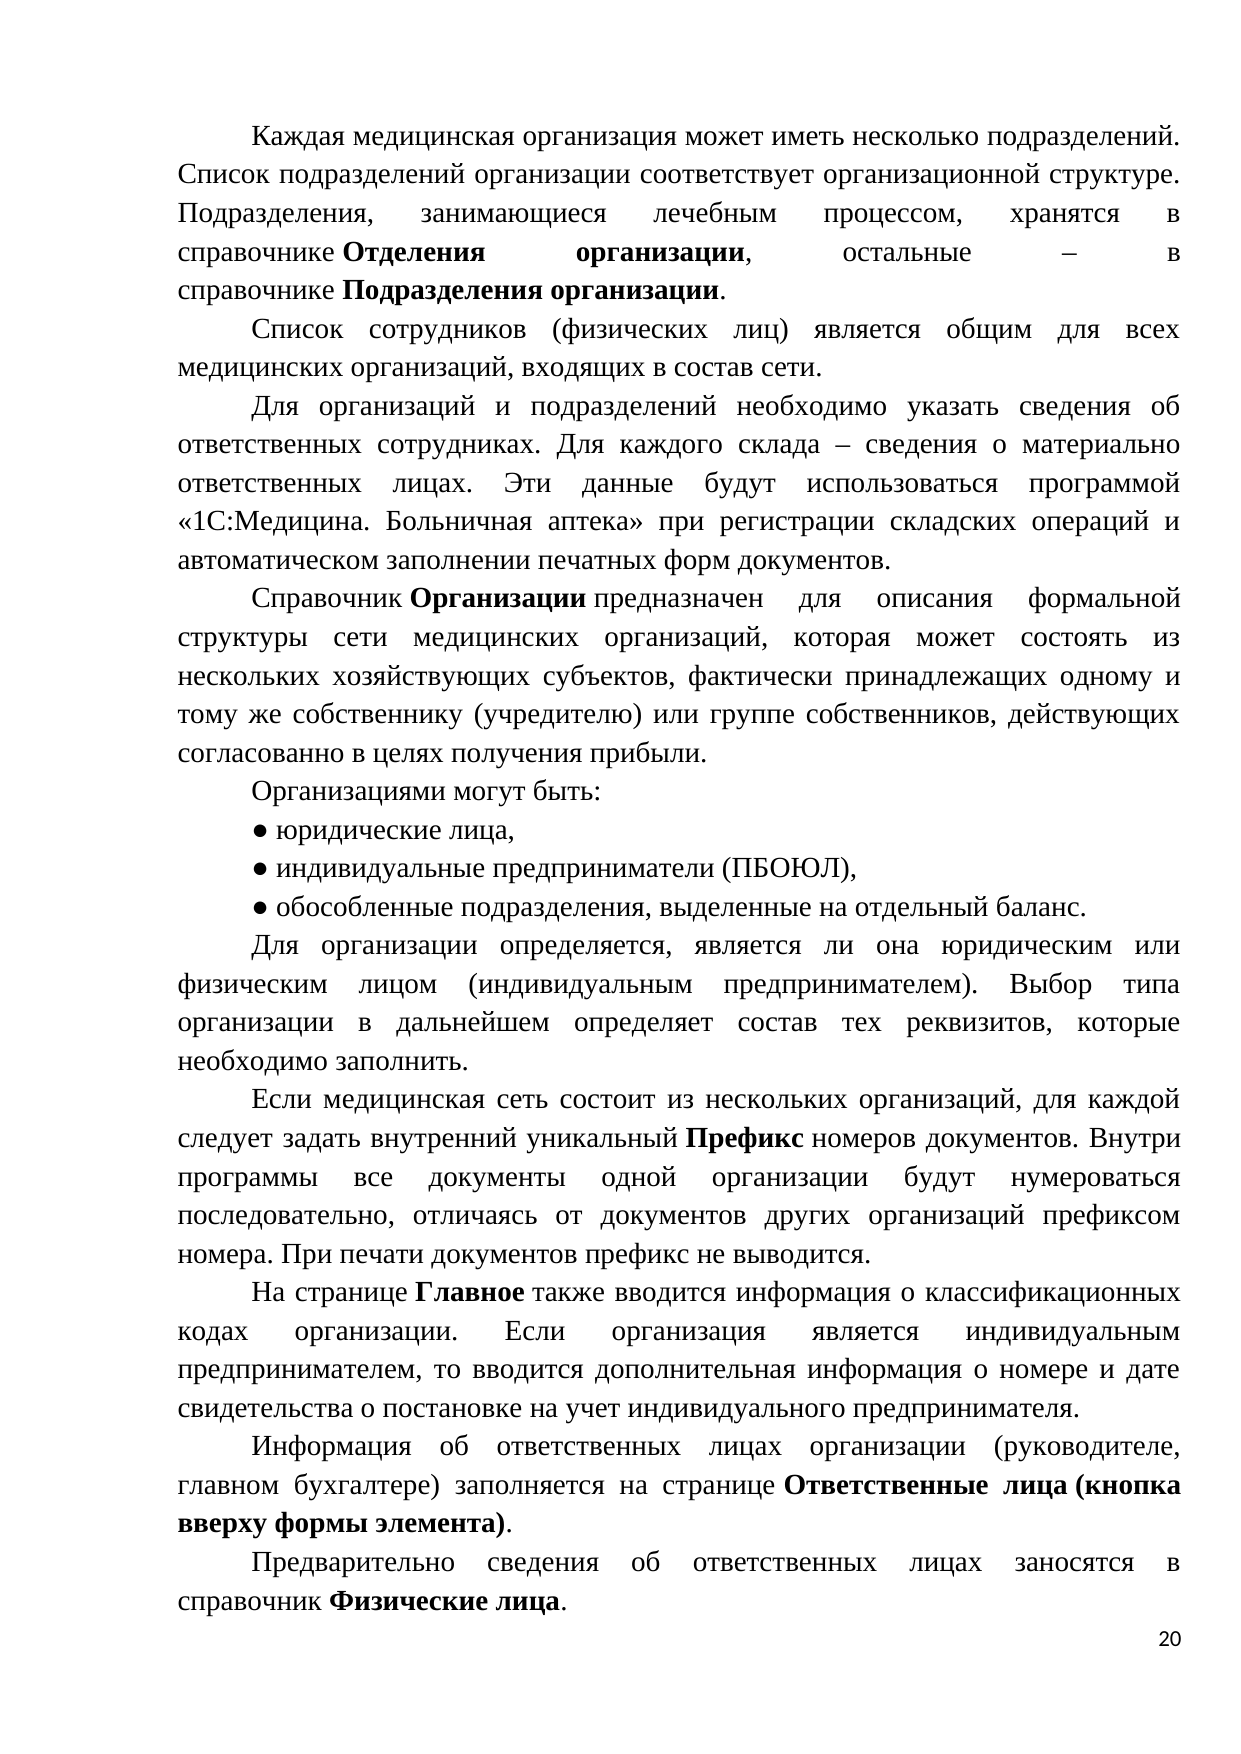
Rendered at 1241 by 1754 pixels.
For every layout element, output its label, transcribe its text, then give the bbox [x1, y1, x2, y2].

text Для организаций и подразделений необходимо указать сведения об ответственных сотрудниках. Для каждого склада – сведения о материально ответственных лицах. Эти данные будут использоваться программой «1С:Медицина. Больничная аптека» при регистрации складских операций и автоматическом заполнении печатных форм документов. [177, 388, 1181, 576]
text Информация об ответственных лицах организации (руководителе, главном бухгалтере) заполняется на странице Ответственные лица (кнопка вверху формы элемента). [177, 1428, 1181, 1539]
text Список сотрудников (физических лиц) является общим для всех медицинских организаций, входящих в состав сети. [177, 311, 1181, 383]
text На странице Главное также вводится информация о классификационных кодах организации. Если организация является индивидуальным предпринимателем, то вводится дополнительная информация о номере и дате свидетельства о постановке на учет индивидуального предпринимателя. [177, 1274, 1181, 1423]
text Если медицинская сеть состоит из нескольких организаций, для каждой следует задать внутренний уникальный Префикс номеров документов. Внутри программы все документы одной организации будут нумероваться последовательно, отличаясь от документов других организаций префиксом номера. При печати документов префикс не выводится. [177, 1082, 1181, 1269]
text ● юридические лица, [177, 812, 1181, 845]
text ● обособленные подразделения, выделенные на отдельный баланс. [177, 889, 1181, 922]
text Предварительно сведения об ответственных лицах заносятся в справочник Физические лица. [177, 1544, 1181, 1616]
text ● индивидуальные предприниматели (ПБОЮЛ), [177, 850, 1181, 884]
text Справочник Организации предназначен для описания формальной структуры сети медицинских организаций, которая может состоять из нескольких хозяйствующих субъектов, фактически принадлежащих одному и тому же собственнику (учредителю) или группе собственников, действующих согласованно в целях получения прибыли. [177, 581, 1181, 768]
text Каждая медицинская организация может иметь несколько подразделений. Список подразделений организации соответствует организационной структуре. Подразделения, занимающиеся лечебным процессом, хранятся в справочнике Отделения организации, остальные – в справочнике Подразделения организации. [177, 118, 1181, 306]
text Для организации определяется, является ли она юридическим или физическим лицом (индивидуальным предпринимателем). Выбор типа организации в дальнейшем определяет состав тех реквизитов, которые необходимо заполнить. [177, 927, 1181, 1077]
text Организациями могут быть: [177, 773, 1181, 807]
